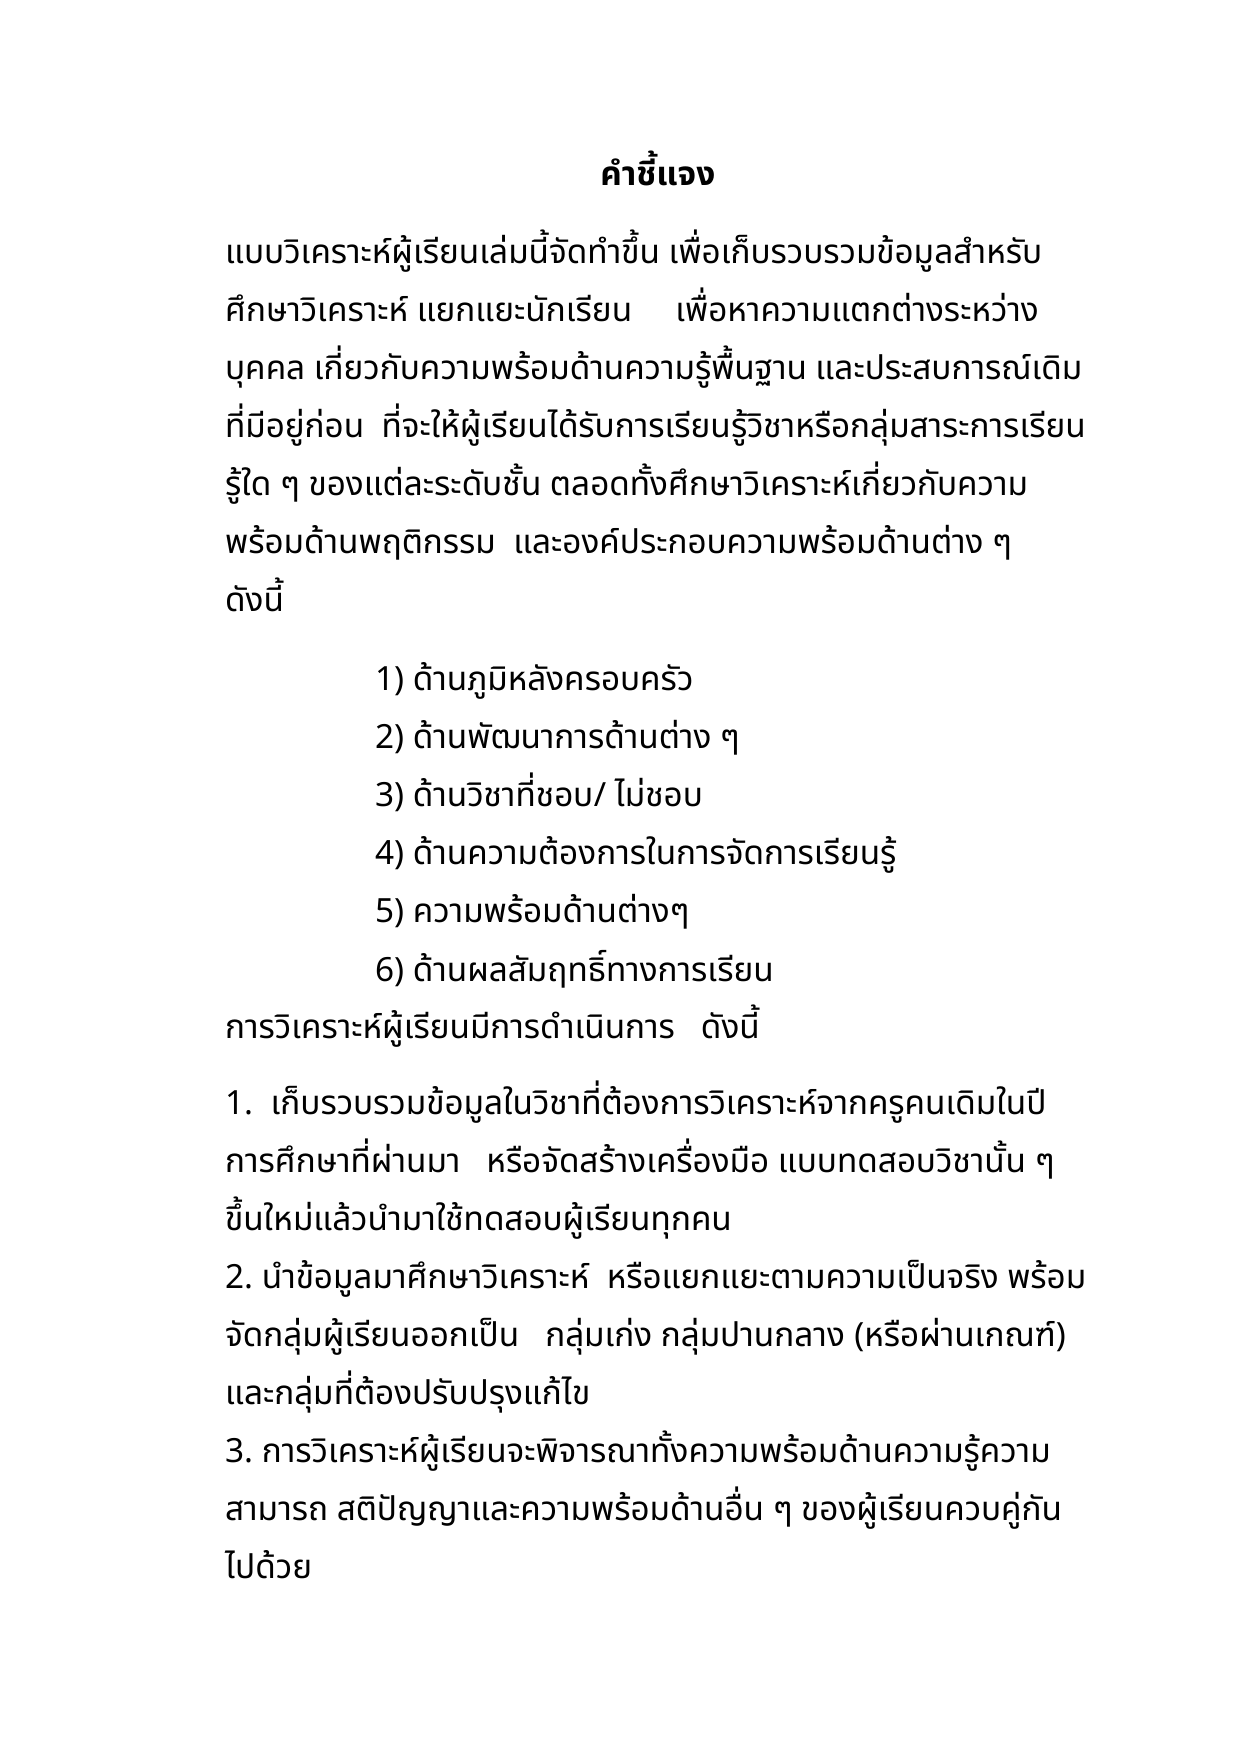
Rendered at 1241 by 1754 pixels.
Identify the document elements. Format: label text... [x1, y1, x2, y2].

text 3. การวิเคราะห์ผู้เรียนจะพิจารณาทั้งความพร้อมด้านความรู้ความสามารถ สติปัญญาและความพร้อมด้านอื่น ๆ ของผู้เรียนควบคู่กันไปด้วย [225, 1427, 1090, 1594]
text 2. นำข้อมูลมาศึกษาวิเคราะห์ หรือแยกแยะตามความเป็นจริง พร้อมจัดกลุ่มผู้เรียนออกเป็น กลุ่มเก่ง กลุ่มปานกลาง (หรือผ่านเกณฑ์) และกลุ่มที่ต้องปรับปรุงแก้ไข [225, 1253, 1090, 1420]
text 6) ด้านผลสัมฤทธิ์ทางการเรียน [225, 945, 1090, 996]
text 3) ด้านวิชาที่ชอบ/ ไม่ชอบ [225, 771, 1090, 822]
text 4) ด้านความต้องการในการจัดการเรียนรู้ [225, 829, 1090, 880]
text การวิเคราะห์ผู้เรียนมีการดำเนินการ ดังนี้ [225, 1003, 1090, 1054]
text 5) ความพร้อมด้านต่างๆ [225, 887, 1090, 938]
text 2) ด้านพัฒนาการด้านต่าง ๆ [225, 713, 1090, 763]
text 1. เก็บรวบรวมข้อมูลในวิชาที่ต้องการวิเคราะห์จากครูคนเดิมในปีการศึกษาที่ผ่านมา หรือจัดสร้างเครื่องมือ แบบทดสอบวิชานั้น ๆ ขึ้นใหม่แล้วนำมาใช้ทดสอบผู้เรียนทุกคน [225, 1079, 1090, 1246]
text คำชี้แจง [225, 150, 1090, 200]
text 1) ด้านภูมิหลังครอบครัว [225, 655, 1090, 705]
text แบบวิเคราะห์ผู้เรียนเล่มนี้จัดทำขึ้น เพื่อเก็บรวบรวมข้อมูลสำหรับศึกษาวิเคราะห์ แยกแยะนักเรียน เพื่อหาความแตกต่างระหว่างบุคคล เกี่ยวกับความพร้อมด้านความรู้พื้นฐาน และประสบการณ์เดิมที่มีอยู่ก่อน ที่จะให้ผู้เรียนได้รับการเรียนรู้วิชาหรือกลุ่มสาระการเรียนรู้ใด ๆ ของแต่ละระดับชั้น ตลอดทั้งศึกษาวิเคราะห์เกี่ยวกับความพร้อมด้านพฤติกรรม และองค์ประกอบความพร้อมด้านต่าง ๆ ดังนี้ [225, 228, 1090, 626]
